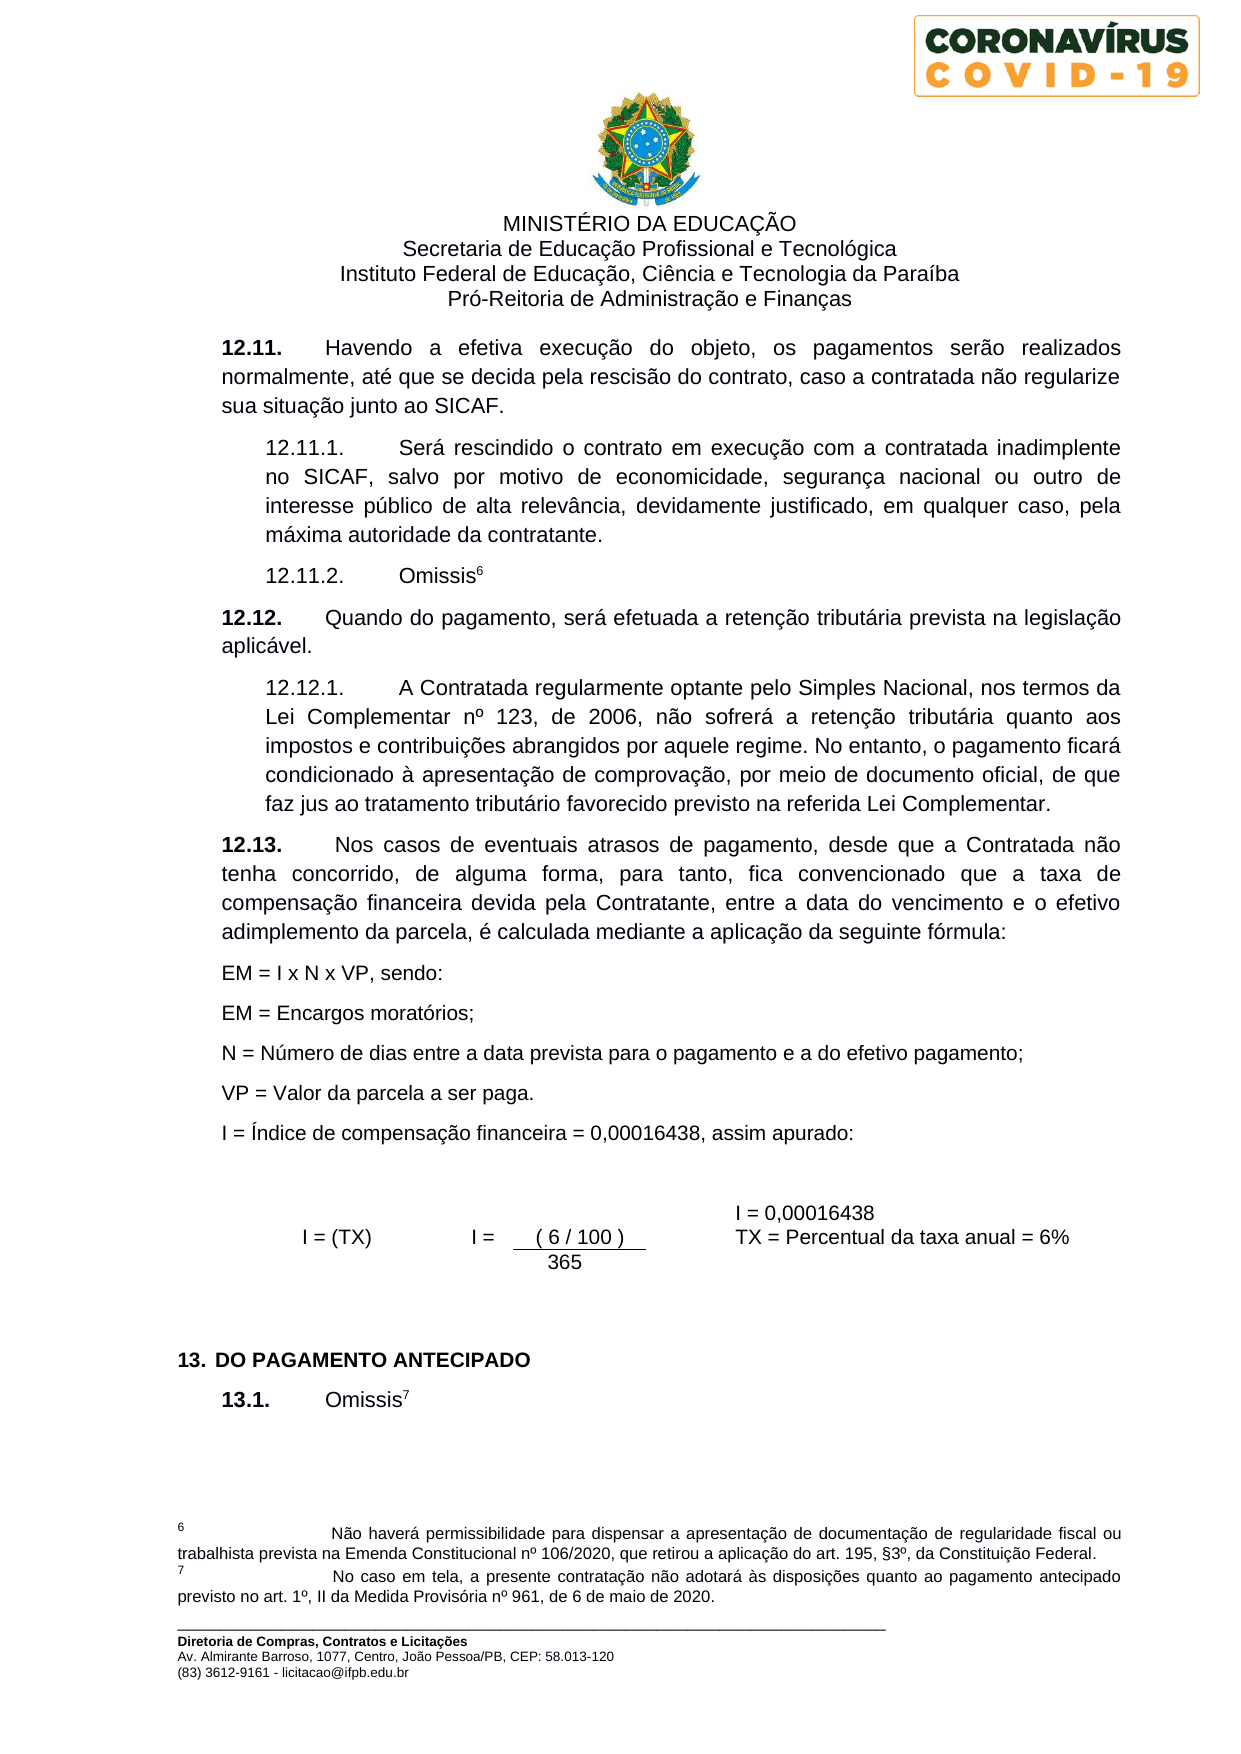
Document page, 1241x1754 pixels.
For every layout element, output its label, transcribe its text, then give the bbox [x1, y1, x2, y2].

text EM = I x N x VP, sendo: [221, 961, 1122, 984]
list DO PAGAMENTO ANTECIPADO [177, 1347, 1122, 1371]
list Havendo a efetiva execução do objeto, os pagamentos serão realizados normalmente, até que se decida pela rescisão do contrato, caso a contratada não regularize sua situação junto ao SICAF. [221, 335, 1122, 418]
table_header I = [452, 1201, 513, 1248]
list Nos casos de eventuais atrasos de pagamento, desde que a Contratada não tenha concorrido, de alguma forma, para tanto, fica convencionado que a taxa de compensação financeira devida pela Contratante, entre a data do vencimento e o efetivo adimplemento da parcela, é calculada mediante a aplicação da seguinte fórmula: [221, 832, 1122, 944]
list Omissis [265, 563, 1122, 588]
text VP = Valor da parcela a ser paga. [221, 1081, 1122, 1104]
table_header I = (TX) [221, 1201, 452, 1248]
text EM = Encargos moratórios; [221, 1001, 1122, 1024]
list Será rescindido o contrato em execução com a contratada inadimplente no SICAF, salvo por motivo de economicidade, segurança nacional ou outro de interesse público de alta relevância, devidamente justificado, em qualquer caso, pela máxima autoridade da contratante. [265, 435, 1122, 547]
picture [588, 89, 704, 209]
table_header ( 6 / 100 ) [513, 1201, 646, 1248]
text 365 [177, 1249, 1122, 1273]
list Omissis [221, 1387, 1122, 1413]
list Quando do pagamento, será efetuada a retenção tributária prevista na legislação aplicável. [221, 604, 1122, 659]
list A Contratada regularmente optante pelo Simples Nacional, nos termos da Lei Complementar nº 123, de 2006, não sofrerá a retenção tributária quanto aos impostos e contribuições abrangidos por aquele regime. No entanto, o pagamento ficará condicionado à apresentação de comprovação, por meio de documento oficial, de que faz jus ao tratamento tributário favorecido previsto na referida Lei Complementar. [265, 675, 1122, 816]
text N = Número de dias entre a data prevista para o pagamento e a do efetivo pagamento; [221, 1041, 1122, 1064]
text I = Índice de compensação financeira = 0,00016438, assim apurado: [221, 1121, 1122, 1144]
picture [911, 12, 1202, 99]
table_header I = 0,00016438 TX = Percentual da taxa anual = 6% [646, 1201, 1144, 1248]
